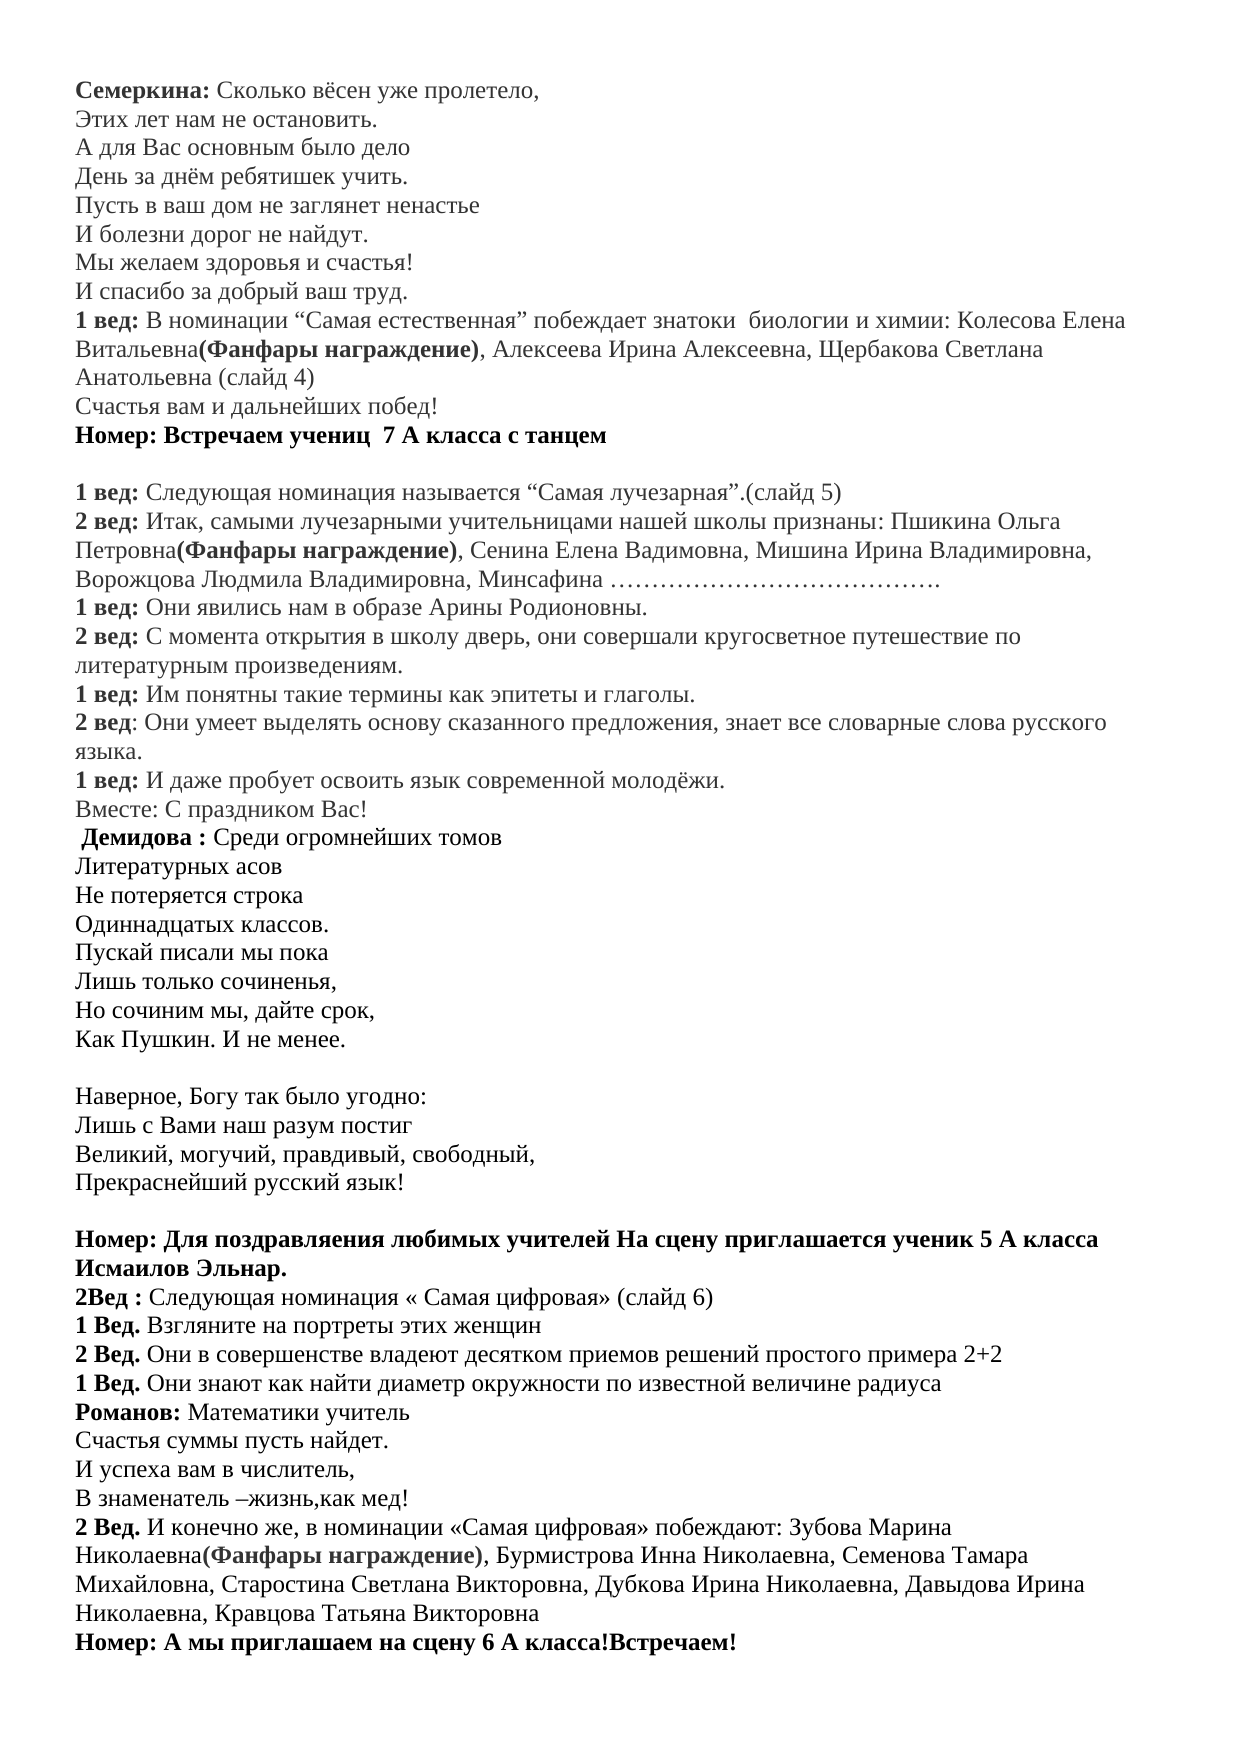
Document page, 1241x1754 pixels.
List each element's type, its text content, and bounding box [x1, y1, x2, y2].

text Номер: Встречаем учениц 7 А класса с танцем [75, 420, 1165, 449]
text Номер: А мы приглашаем на сцену 6 А класса!Встречаем! [75, 1627, 1165, 1656]
text Вместе: С праздником Вас! [75, 794, 1165, 822]
text 1 вед: В номинации “Самая естественная” побеждает знатоки биологии и химии: Колесова Елена Витальевна(Фанфары награждение), Алексеева Ирина Алексеевна, Щербакова Светлана Анатольевна (слайд 4) [75, 305, 1165, 391]
text 2 вед: Итак, самыми лучезарными учительницами нашей школы признаны: Пшикина Ольга Петровна(Фанфары награждение), Сенина Елена Вадимовна, Мишина Ирина Владимировна, Ворожцова Людмила Владимировна, Минсафина …………………………………. [75, 506, 1165, 592]
text 1 вед: И даже пробует освоить язык современной молодёжи. [75, 765, 1165, 794]
text Счастья вам и дальнейших побед! [75, 391, 1165, 420]
text В знаменатель –жизнь,как мед! [75, 1483, 1165, 1512]
text 1 вед: Им понятны такие термины как эпитеты и глаголы. [75, 679, 1165, 707]
text 2 вед: С момента открытия в школу дверь, они совершали кругосветное путешествие по литературным произведениям. [75, 621, 1165, 679]
text 2 Вед. И конечно же, в номинации «Самая цифровая» побеждают: Зубова Марина Николаевна(Фанфары награждение), Бурмистрова Инна Николаевна, Семенова Тамара Михайловна, Старостина Светлана Викторовна, Дубкова Ирина Николаевна, Давыдова Ирина Николаевна, Кравцова Татьяна Викторовна [75, 1512, 1165, 1627]
text 1 вед: Они явились нам в образе Арины Родионовны. [75, 592, 1165, 621]
text Счастья суммы пусть найдет. [75, 1426, 1165, 1454]
text Демидова : Среди огромнейших томов Литературных асов Не потеряется строка Одиннадцатых классов. Пускай писали мы пока Лишь только сочиненья, Но сочиним мы, дайте срок, Как Пушкин. И не менее. [75, 822, 1165, 1052]
text Романов: Математики учитель [75, 1397, 1165, 1426]
text 1 Вед. Взгляните на портреты этих женщин [75, 1311, 1165, 1339]
text 1 вед: Следующая номинация называется “Самая лучезарная”.(слайд 5) [75, 477, 1165, 506]
text 2Вед : Следующая номинация « Самая цифровая» (слайд 6) [75, 1282, 1165, 1311]
text И успеха вам в числитель, [75, 1454, 1165, 1483]
text Номер: Для поздравляения любимых учителей На сцену приглашается ученик 5 А класса Исмаилов Эльнар. [75, 1224, 1165, 1282]
text 2 Вед. Они в совершенстве владеют десятком приемов решений простого примера 2+2 [75, 1339, 1165, 1368]
text Наверное, Богу так было угодно: Лишь с Вами наш разум постиг Великий, могучий, правдивый, свободный, Прекраснейший русский язык! [75, 1081, 1165, 1196]
text 1 Вед. Они знают как найти диаметр окружности по известной величине радиуса [75, 1368, 1165, 1397]
text 2 вед: Они умеет выделять основу сказанного предложения, знает все словарные слова русского языка. [75, 707, 1165, 765]
text Семеркина: Сколько вёсен уже пролетело, Этих лет нам не остановить. А для Вас основным было дело День за днём ребятишек учить. Пусть в ваш дом не заглянет ненастье И болезни дорог не найдут. Мы желаем здоровья и счастья! И спасибо за добрый ваш труд. [75, 75, 1165, 305]
